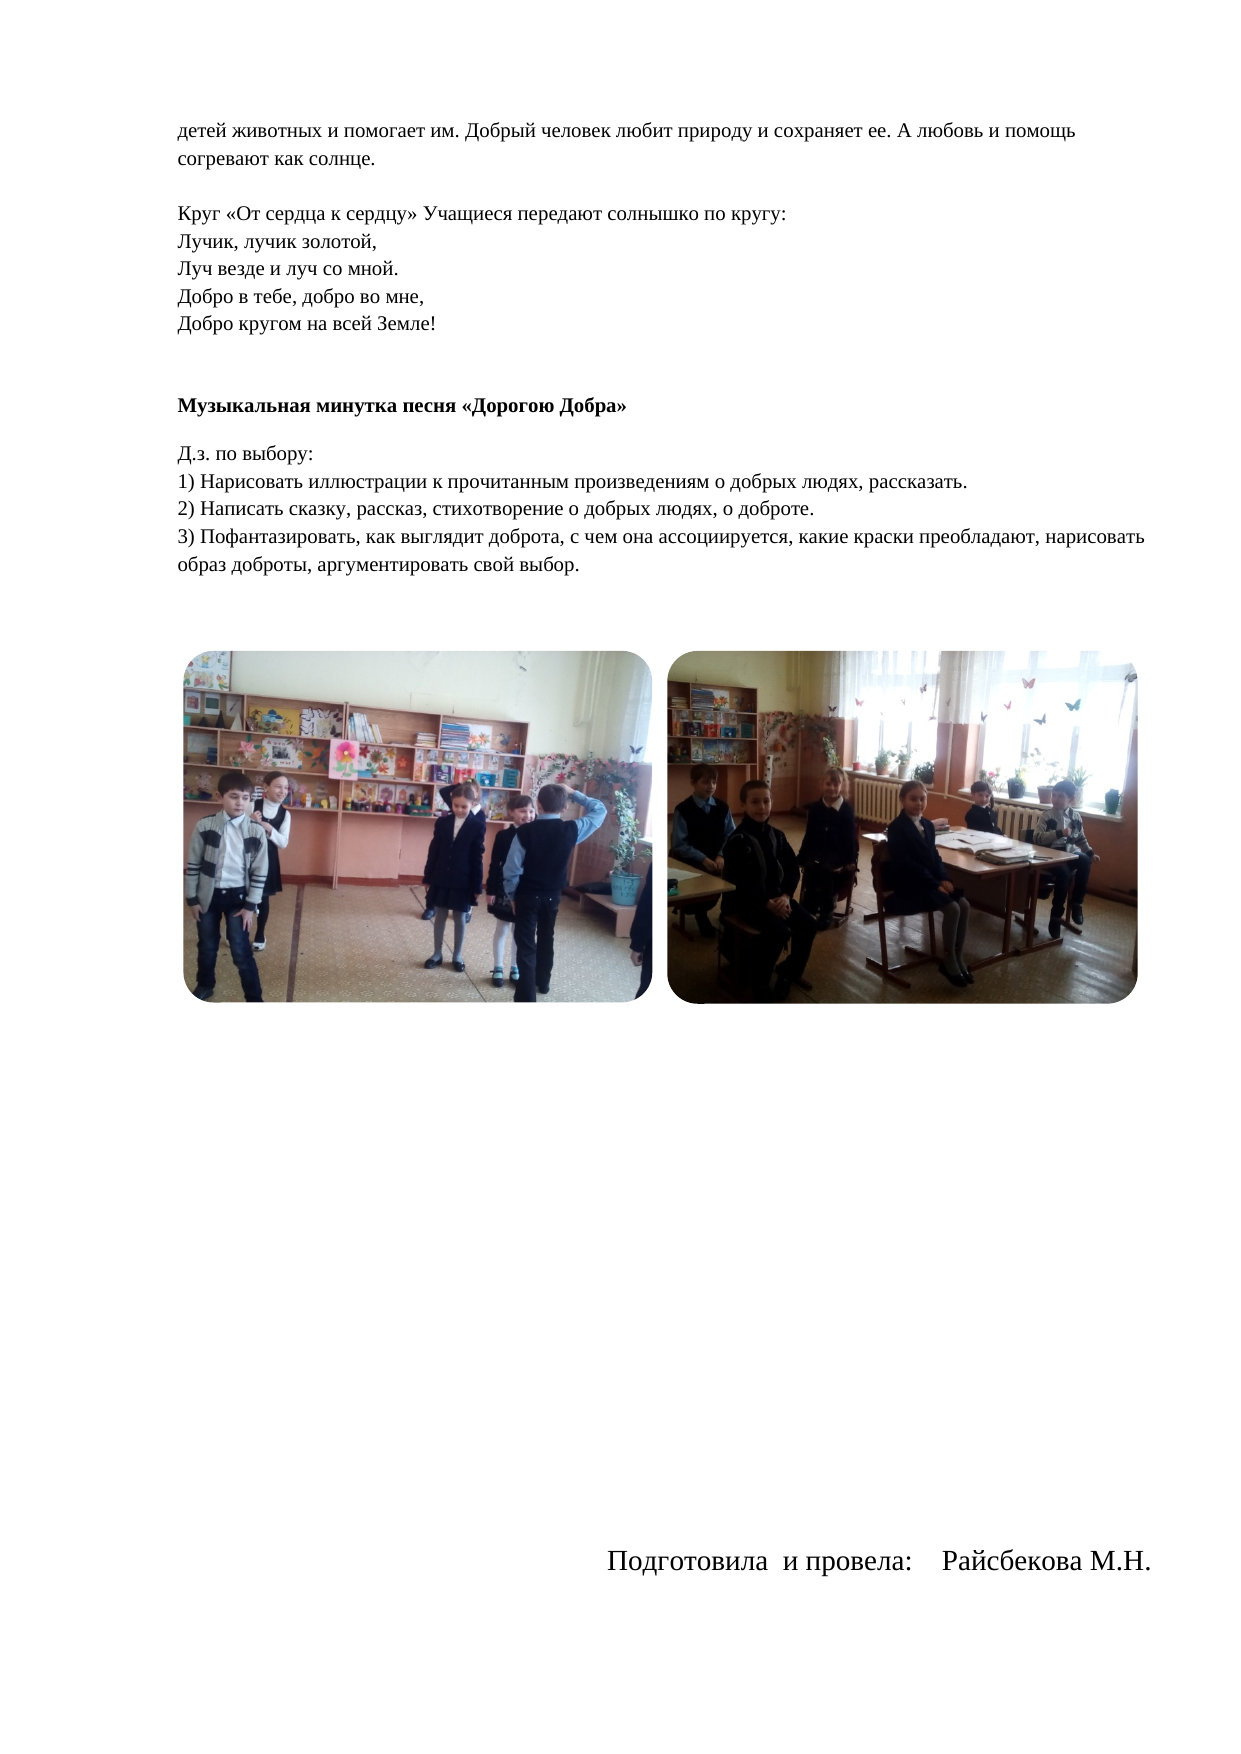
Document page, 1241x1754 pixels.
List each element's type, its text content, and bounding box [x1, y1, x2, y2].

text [177, 118, 1152, 368]
picture [183, 650, 653, 1003]
text Подготовила и провела: Райсбекова М.Н. [177, 1543, 1152, 1577]
picture [667, 650, 1138, 1004]
text Д.з. по выбору: 1) Нарисовать иллюстрации к прочитанным произведениям о добрых людях, рассказать. 2) Написать сказку, рассказ, стихотворение о добрых людях, о доброте. 3) Пофантазировать, как выглядит доброта, с чем она ассоциируется, какие краски преобладают, нарисовать образ доброты, аргументировать свой выбор. [177, 441, 1152, 576]
text Музыкальная минутка песня «Дорогою Добра» [177, 393, 1152, 417]
